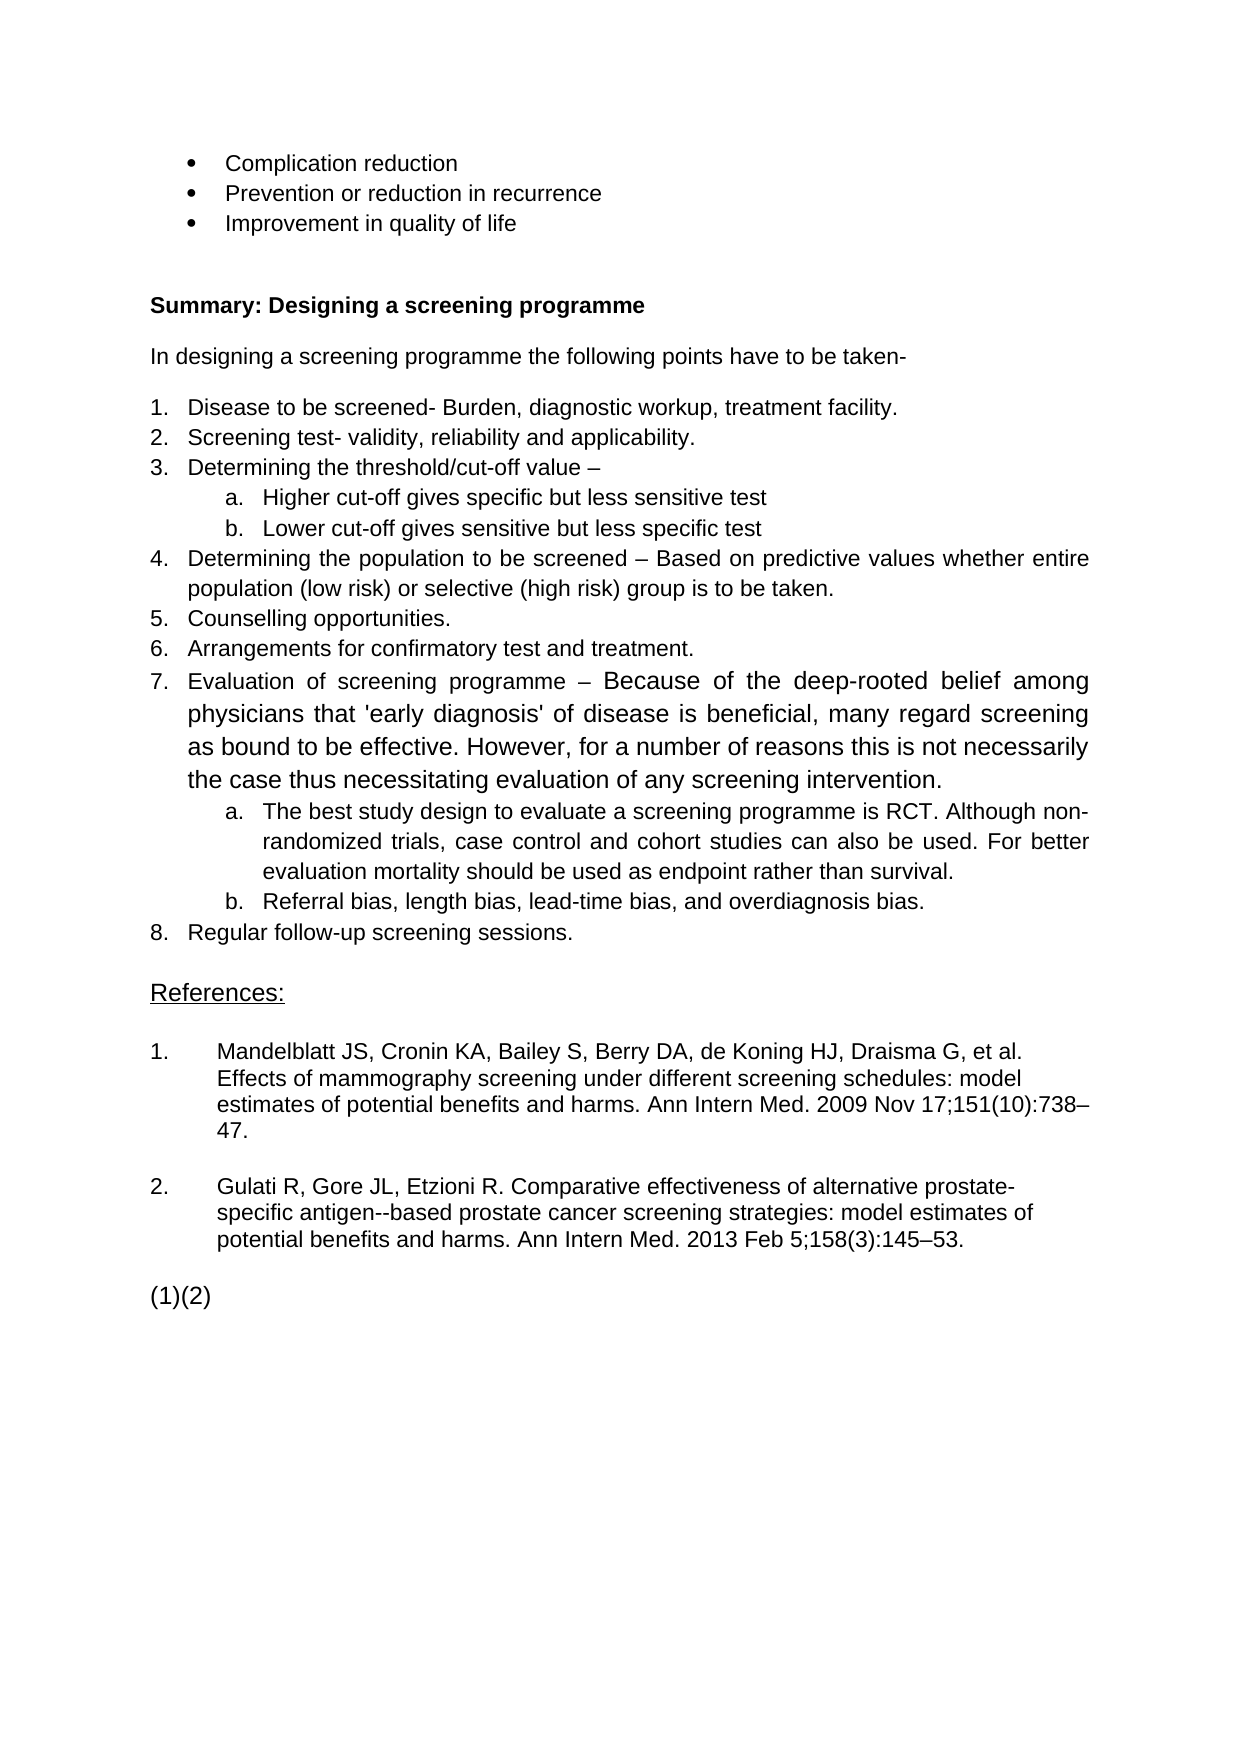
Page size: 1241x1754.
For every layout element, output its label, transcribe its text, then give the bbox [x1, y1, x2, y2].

list Higher cut-off gives specific but less sensitive test [225, 484, 1090, 511]
list Determining the population to be screened – Based on predictive values whether entire population (low risk) or selective (high risk) group is to be taken. [150, 545, 1090, 601]
list Regular follow-up screening sessions. [150, 918, 1090, 945]
list Improvement in quality of life [187, 210, 1090, 237]
list The best study design to evaluate a screening programme is RCT. Although non-randomized trials, case control and cohort studies can also be used. For better evaluation mortality should be used as endpoint rather than survival. [225, 798, 1090, 884]
text References: [150, 978, 1090, 1007]
list Referral bias, length bias, lead-time bias, and overdiagnosis bias. [225, 888, 1090, 915]
list Arrangements for confirmatory test and treatment. [150, 635, 1090, 662]
text 1. Mandelblatt JS, Cronin KA, Bailey S, Berry DA, de Koning HJ, Draisma G, et al. Effects of mammography screening under different screening schedules: model estimates of potential benefits and harms. Ann Intern Med. 2009 Nov 17;151(10):738–47. [150, 1036, 1090, 1144]
list Prevention or reduction in recurrence [187, 180, 1090, 207]
list Disease to be screened- Burden, diagnostic workup, treatment facility. [150, 394, 1090, 420]
list Screening test- validity, reliability and applicability. [150, 424, 1090, 450]
list Evaluation of screening programme – Because of the deep-rooted belief among physicians that 'early diagnosis' of disease is beneficial, many regard screening as bound to be effective. However, for a number of reasons this is not necessarily the case thus necessitating evaluation of any screening intervention. [150, 666, 1090, 793]
text Summary: Designing a screening programme [150, 292, 1090, 318]
list Determining the threshold/cut-off value – [150, 454, 1090, 481]
text 2. Gulati R, Gore JL, Etzioni R. Comparative effectiveness of alternative prostate-specific antigen--based prostate cancer screening strategies: model estimates of potential benefits and harms. Ann Intern Med. 2013 Feb 5;158(3):145–53. [150, 1173, 1090, 1252]
text In designing a screening programme the following points have to be taken- [150, 343, 1090, 369]
text (1)(2) [150, 1281, 1090, 1310]
list Counselling opportunities. [150, 605, 1090, 632]
list Lower cut-off gives sensitive but less specific test [225, 514, 1090, 541]
list Complication reduction [187, 150, 1090, 176]
